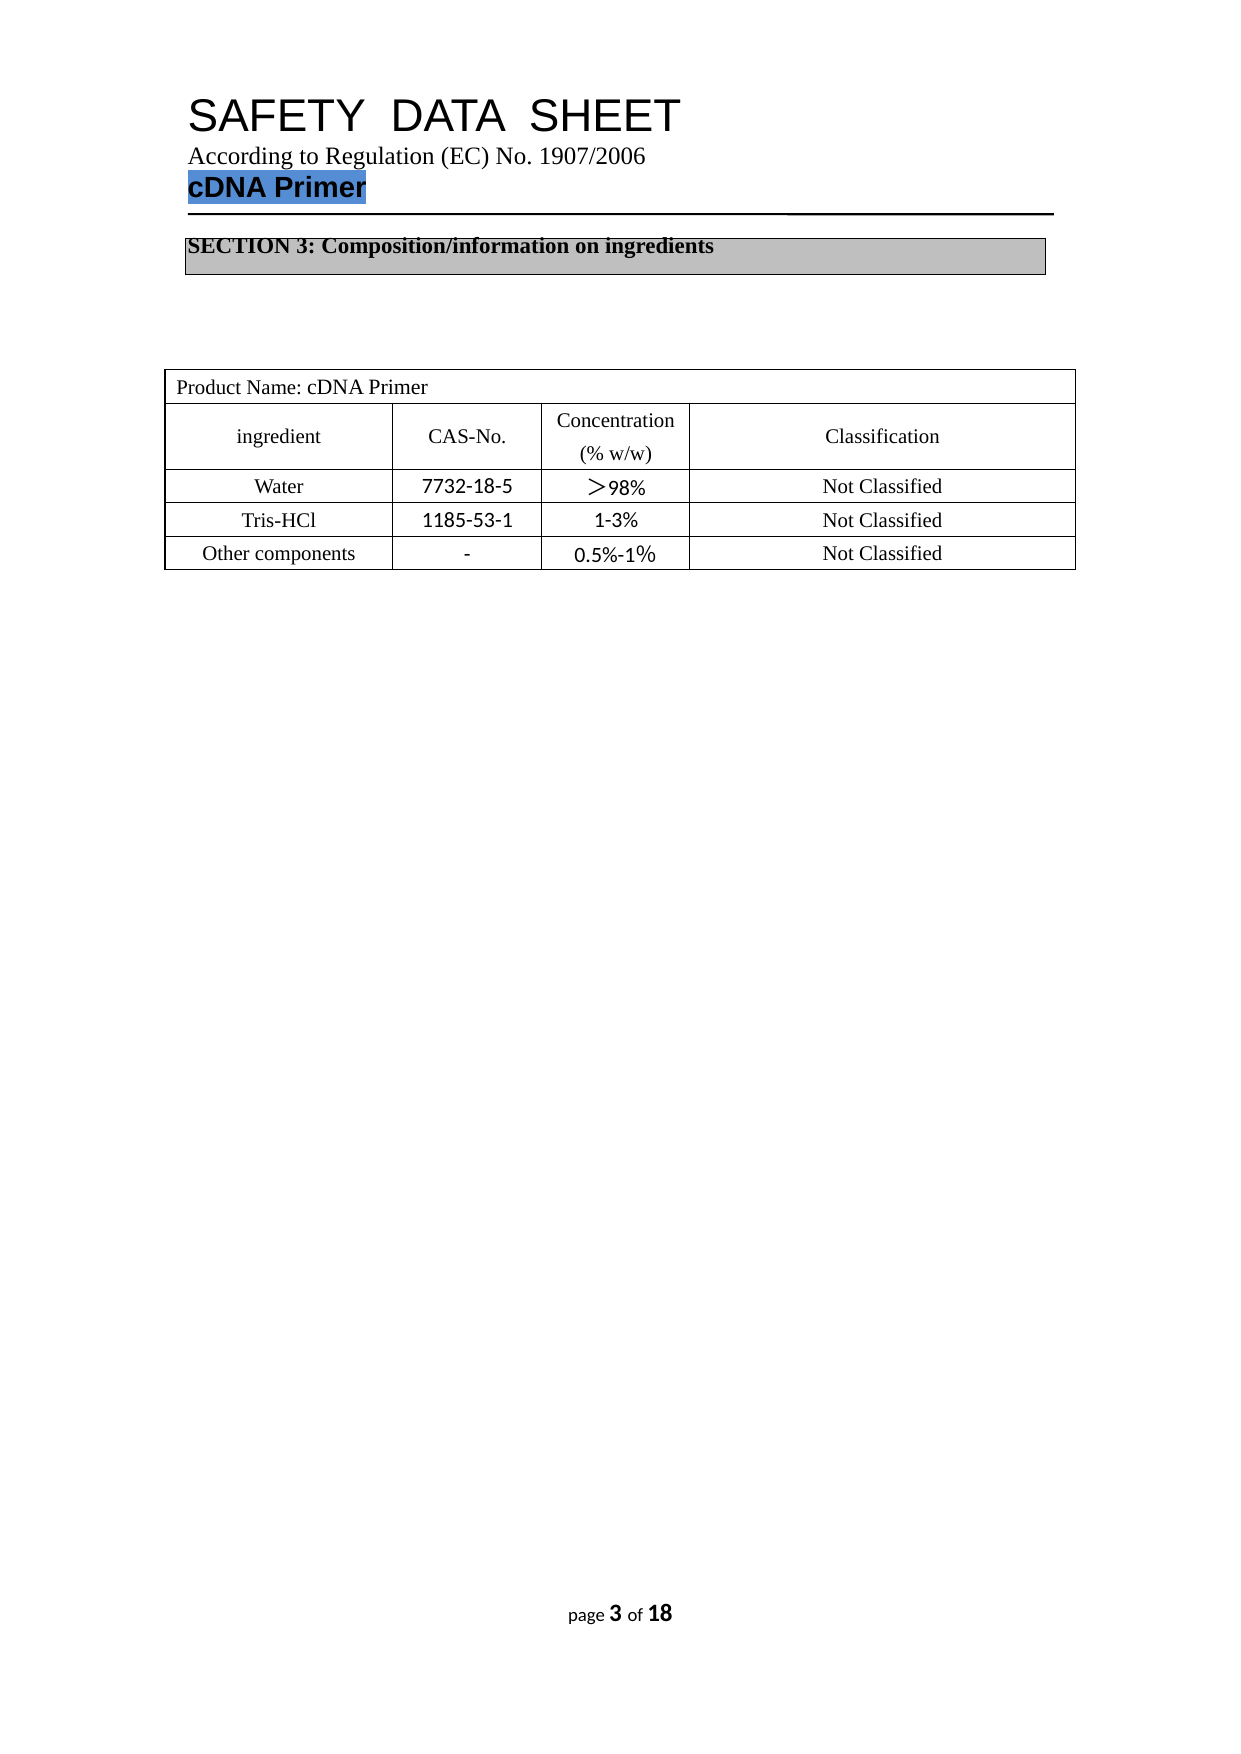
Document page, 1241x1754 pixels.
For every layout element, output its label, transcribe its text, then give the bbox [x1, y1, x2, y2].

table_cell 1-3% [542, 503, 689, 536]
table_header Product Name: cDNA Primer [166, 370, 1075, 403]
table_cell Not Classified [690, 470, 1075, 502]
text SECTION 3: Composition/information on ingredients [187, 229, 1053, 262]
table_cell 0.5%-1％ [542, 537, 689, 569]
table_cell - [393, 537, 541, 569]
table_cell Classification [690, 404, 1075, 469]
table_cell 1185-53-1 [393, 503, 541, 536]
table_cell ＞98% [542, 470, 689, 502]
table_cell Concentration (% w/w) [542, 404, 689, 469]
table_cell Not Classified [690, 503, 1075, 536]
table_cell Not Classified [690, 537, 1075, 569]
table_cell Other components [166, 537, 392, 569]
table_cell Water [166, 470, 392, 502]
table_cell 7732-18-5 [393, 470, 541, 502]
table_cell ingredient [166, 404, 392, 469]
table_cell Tris-HCl [166, 503, 392, 536]
table_cell CAS-No. [393, 404, 541, 469]
